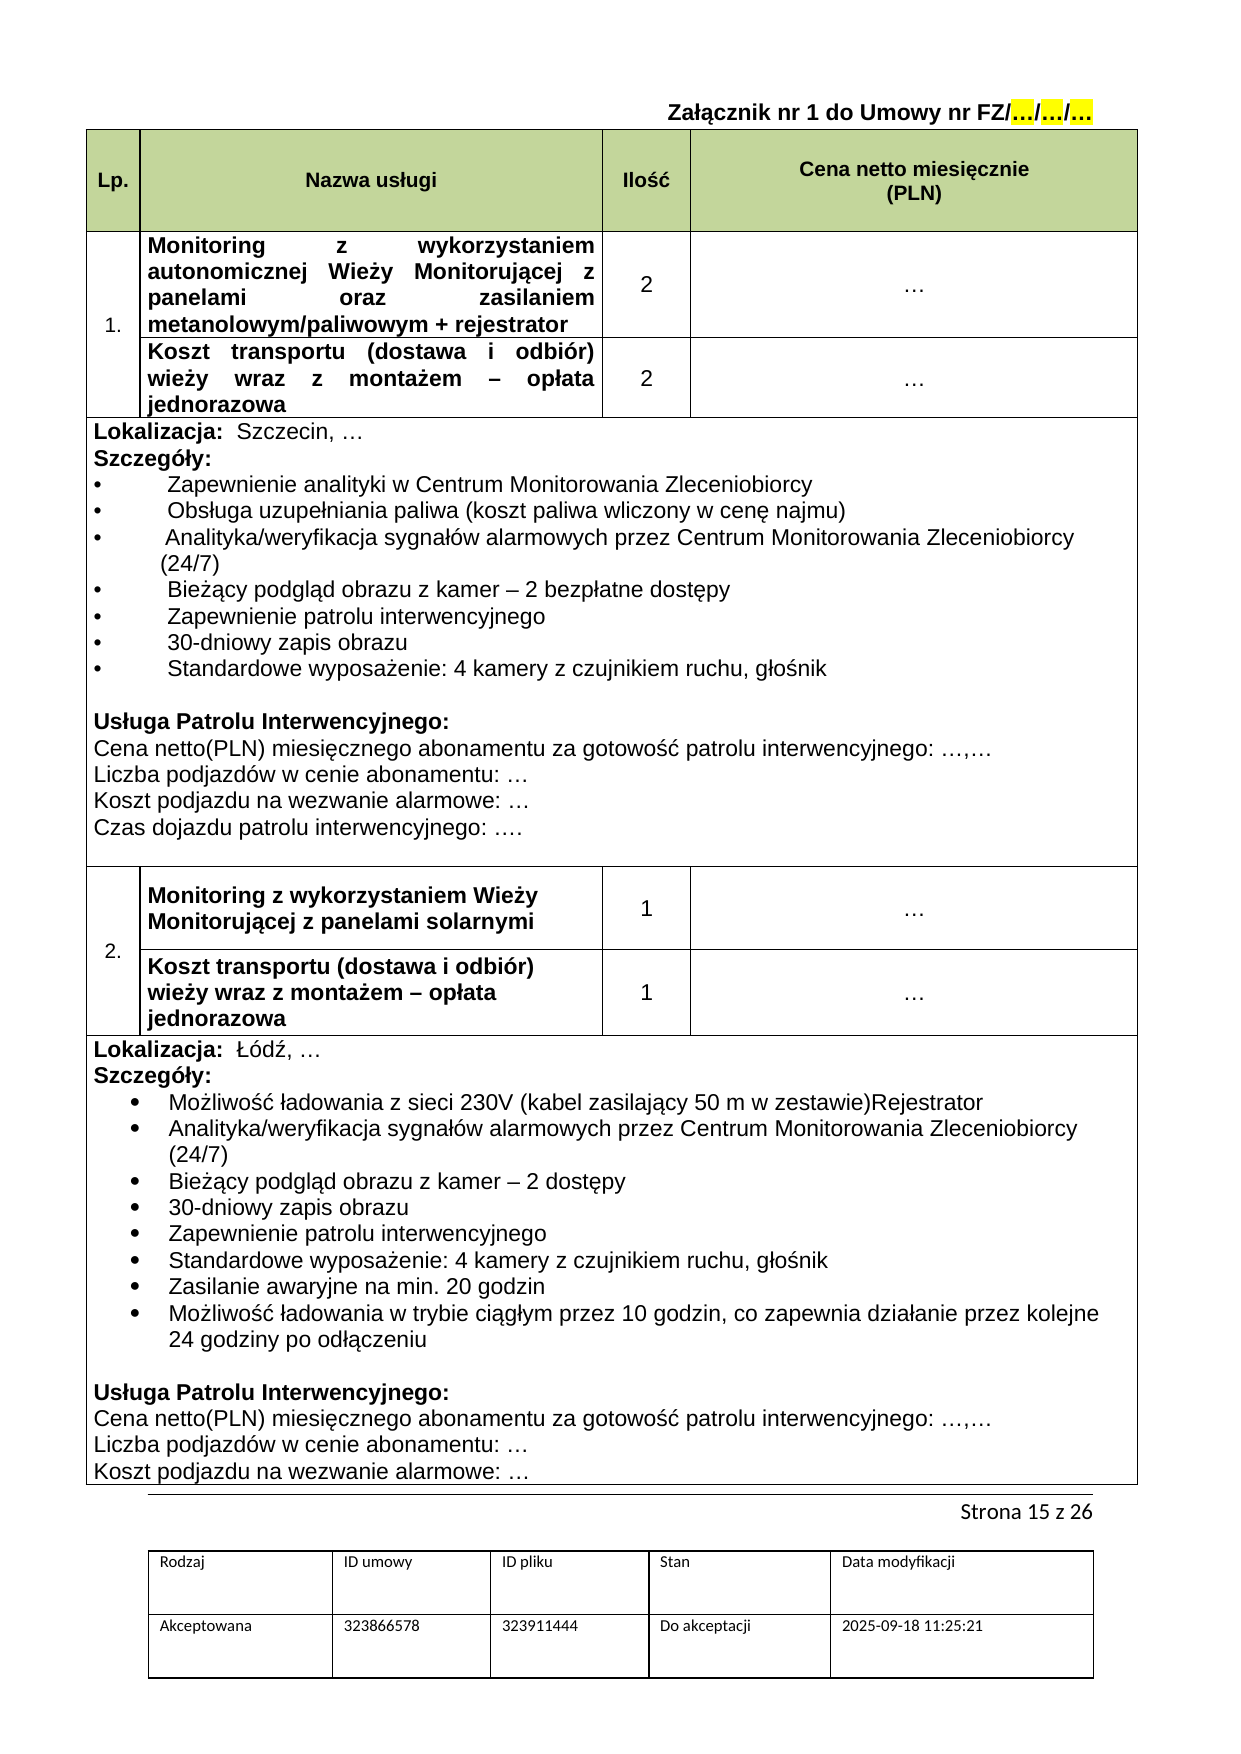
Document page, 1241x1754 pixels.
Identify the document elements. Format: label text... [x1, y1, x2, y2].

table_cell 1 [603, 867, 690, 948]
table_cell 2 [603, 232, 690, 337]
table_cell 1. [87, 232, 139, 417]
table_header Cena netto miesięcznie (PLN) [691, 130, 1137, 231]
table_header Ilość [603, 130, 690, 231]
table_cell 2. [87, 867, 139, 1035]
table_cell 1 [603, 950, 690, 1035]
table_cell … [691, 338, 1137, 417]
subtitle Załącznik nr 1 do Umowy nr FZ/…/…/… [148, 99, 1011, 125]
table_cell Monitoring z wykorzystaniem Wieży Monitorującej z panelami solarnymi [141, 867, 602, 948]
table_header Lp. [87, 130, 139, 231]
table_cell Koszt transportu (dostawa i odbiór) wieży wraz z montażem – opłata jednorazowa [141, 338, 602, 417]
table_cell … [691, 950, 1137, 1035]
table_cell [87, 1036, 1137, 1484]
table_cell Koszt transportu (dostawa i odbiór) wieży wraz z montażem – opłata jednorazowa [141, 950, 602, 1035]
table_cell Monitoring z wykorzystaniem autonomicznej Wieży Monitorującej z panelami oraz zasilaniem metanolowym/paliwowym + rejestrator [141, 232, 602, 337]
table_cell Lokalizacja: Szczecin, … Szczegóły: • Zapewnienie analityki w Centrum Monitorowania Zleceniobiorcy • Obsługa uzupełniania paliwa (koszt paliwa wliczony w cenę najmu) • Analityka/weryfikacja sygnałów alarmowych przez Centrum Monitorowania Zleceniobiorcy (24/7) • Bieżący podgląd obrazu z kamer – 2 bezpłatne dostępy • Zapewnienie patrolu interwencyjnego • 30-dniowy zapis obrazu • Standardowe wyposażenie: 4 kamery z czujnikiem ruchu, głośnik Usługa Patrolu Interwencyjnego: Cena netto(PLN) miesięcznego abonamentu za gotowość patrolu interwencyjnego: …,… Liczba podjazdów w cenie abonamentu: … Koszt podjazdu na wezwanie alarmowe: … Czas dojazdu patrolu interwencyjnego: …. [87, 418, 1137, 866]
table_cell 2 [603, 338, 690, 417]
table_cell … [691, 232, 1137, 337]
table_header Nazwa usługi [141, 130, 602, 231]
table_cell … [691, 867, 1137, 948]
